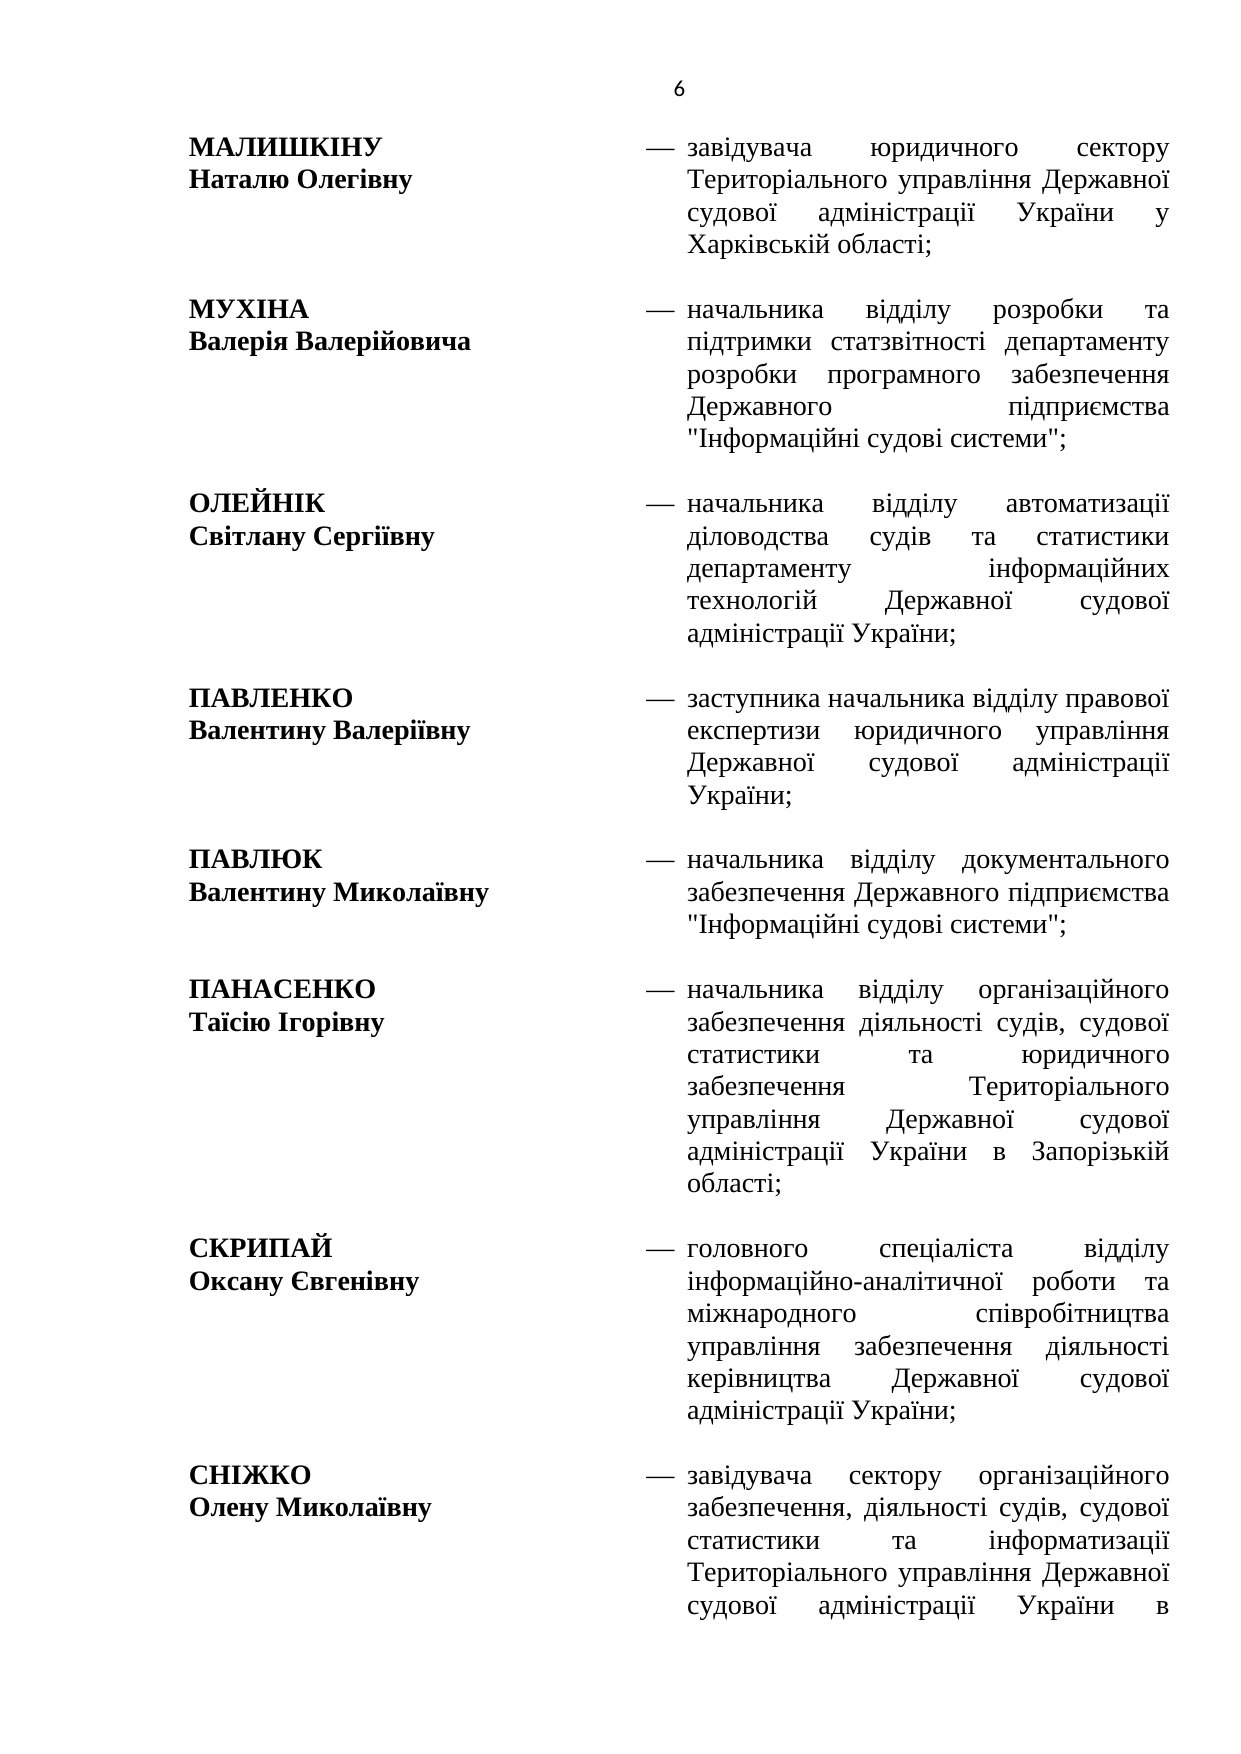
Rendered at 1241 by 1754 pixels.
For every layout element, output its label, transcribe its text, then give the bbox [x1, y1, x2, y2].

table_cell ПАВЛЮК Валентину Миколаївну [177, 843, 602, 972]
table_cell ― [602, 681, 676, 843]
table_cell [676, 1458, 1181, 1620]
table_cell ― [602, 1231, 676, 1458]
table_cell начальника відділу організаційного забезпечення діяльності судів, судової статистики та юридичного забезпечення Територіального управління Державної судової адміністрації України в Запорізькій області; [676, 972, 1181, 1231]
table_cell ― [602, 486, 676, 681]
table_cell СКРИПАЙ Оксану Євгенівну [177, 1231, 602, 1458]
table_cell начальника відділу документального забезпечення Державного підприємства "Інформаційні судові системи"; [676, 843, 1181, 972]
table_cell головного спеціаліста відділу інформаційно-аналітичної роботи та міжнародного співробітництва управління забезпечення діяльності керівництва Державної судової адміністрації України; [676, 1231, 1181, 1458]
table_cell начальника відділу автоматизації діловодства судів та статистики департаменту інформаційних технологій Державної судової адміністрації України; [676, 486, 1181, 681]
table_cell МУХІНА Валерія Валерійовича [177, 292, 602, 486]
table_cell МАЛИШКІНУ Наталю Олегівну [177, 130, 602, 292]
table_cell заступника начальника відділу правової експертизи юридичного управління Державної судової адміністрації України; [676, 681, 1181, 843]
table_cell ― [602, 972, 676, 1231]
table_cell завідувача юридичного сектору Територіального управління Державної судової адміністрації України у Харківській області; [676, 130, 1181, 292]
table_cell ― [602, 1458, 676, 1620]
table_cell ОЛЕЙНІК Світлану Сергіївну [177, 486, 602, 681]
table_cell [177, 1458, 602, 1620]
table_cell ― [602, 843, 676, 972]
table_cell ― [602, 292, 676, 486]
table_cell ― [602, 130, 676, 292]
table_cell начальника відділу розробки та підтримки статзвітності департаменту розробки програмного забезпечення Державного підприємства "Інформаційні судові системи"; [676, 292, 1181, 486]
table_cell ПАНАСЕНКО Таїсію Ігорівну [177, 972, 602, 1231]
table_cell ПАВЛЕНКО Валентину Валеріївну [177, 681, 602, 843]
